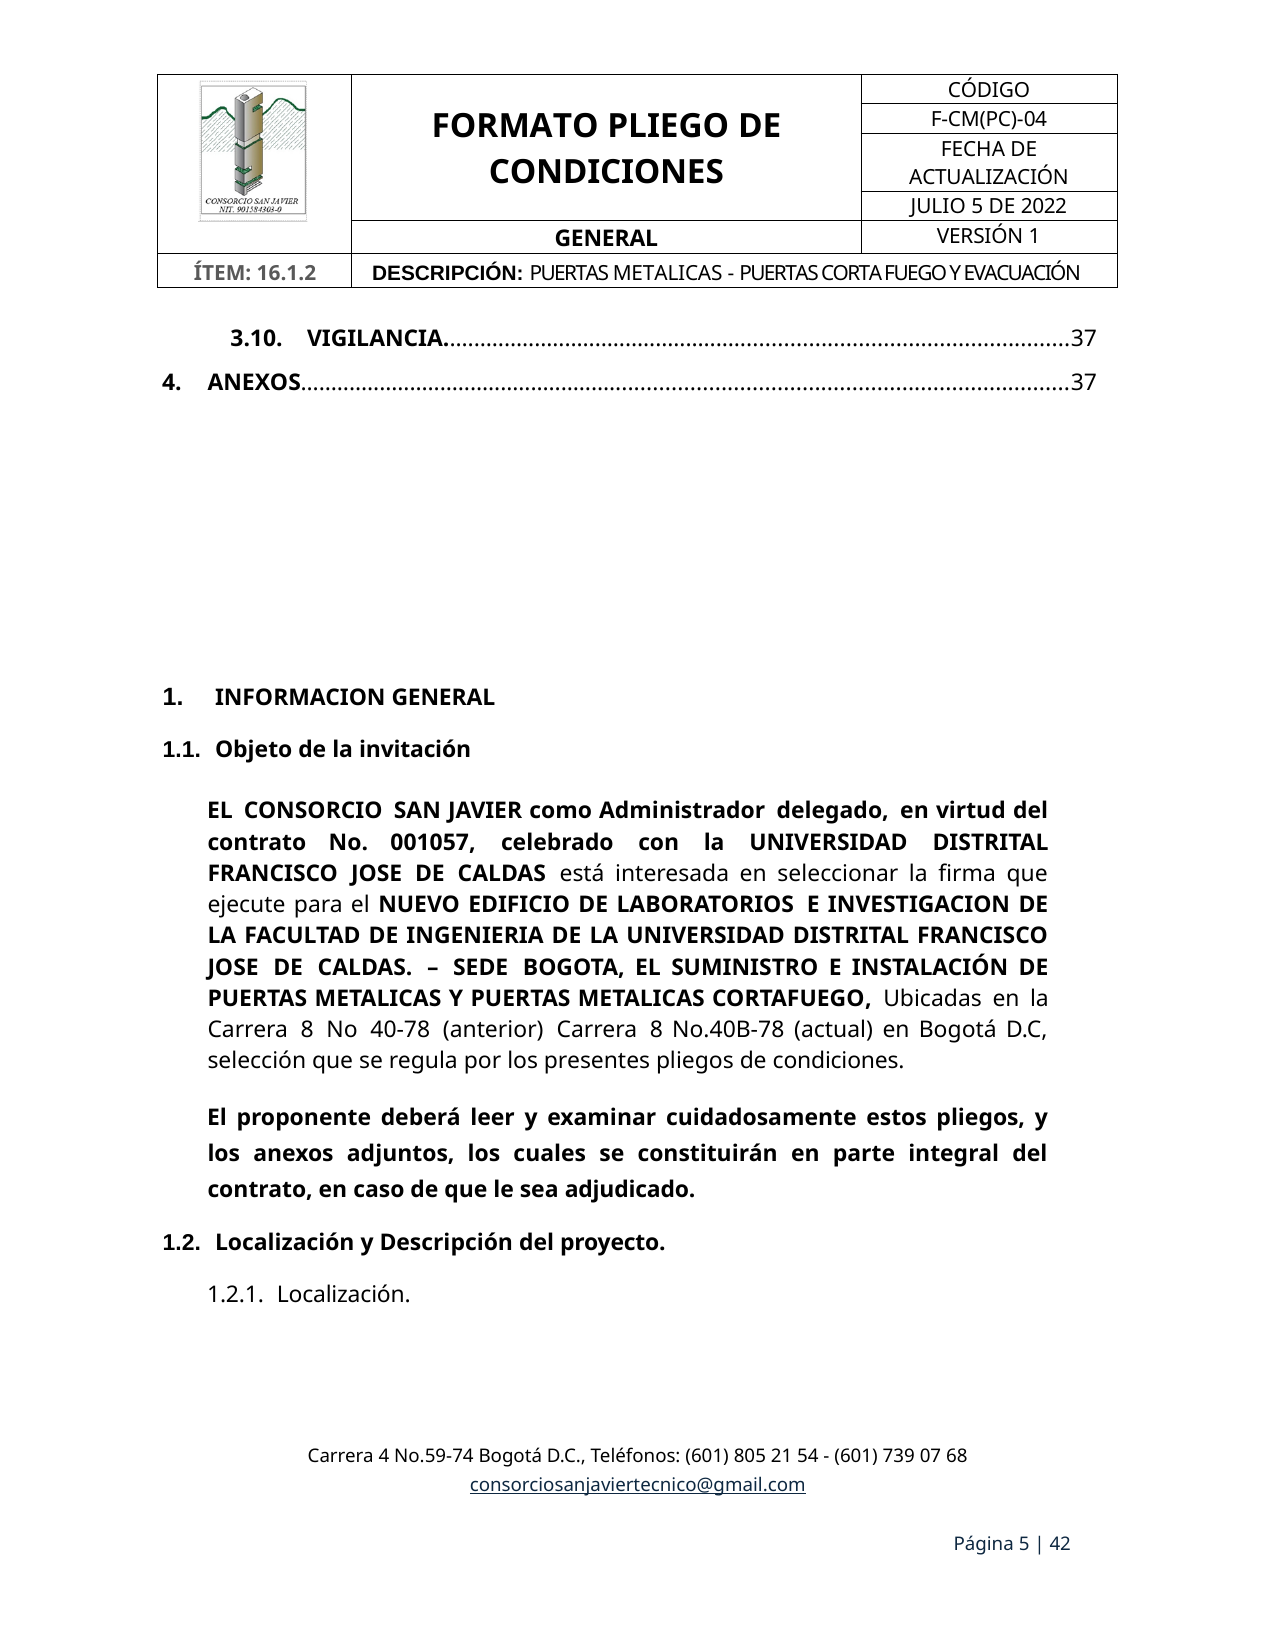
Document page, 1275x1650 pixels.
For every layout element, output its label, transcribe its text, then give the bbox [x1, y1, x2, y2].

picture [198, 80, 308, 222]
subtitle Objeto de la invitación [162, 733, 1098, 765]
subtitle INFORMACION GENERAL [162, 681, 1098, 712]
text El proponente deberá leer y examinar cuidadosamente estos pliegos, y los anexos adjuntos, los cuales se constituirán en parte integral del contrato, en caso de que le sea adjudicado. [207, 1101, 1048, 1204]
text EL CONSORCIO SAN JAVIER como Administrador delegado, en virtud del contrato No. 001057, celebrado con la UNIVERSIDAD DISTRITAL FRANCISCO JOSE DE CALDAS está interesada en seleccionar la firma que ejecute para el NUEVO EDIFICIO DE LABORATORIOS E INVESTIGACION DE LA FACULTAD DE INGENIERIA DE LA UNIVERSIDAD DISTRITAL FRANCISCO JOSE DE CALDAS. – SEDE BOGOTA, EL SUMINISTRO E INSTALACIÓN DE PUERTAS METALICAS Y PUERTAS METALICAS CORTAFUEGO, Ubicadas en la Carrera 8 No 40-78 (anterior) Carrera 8 No.40B-78 (actual) en Bogotá D.C, selección que se regula por los presentes pliegos de condiciones. [207, 794, 1048, 1076]
subtitle Localización. [207, 1278, 1098, 1309]
subtitle Localización y Descripción del proyecto. [162, 1226, 1098, 1257]
